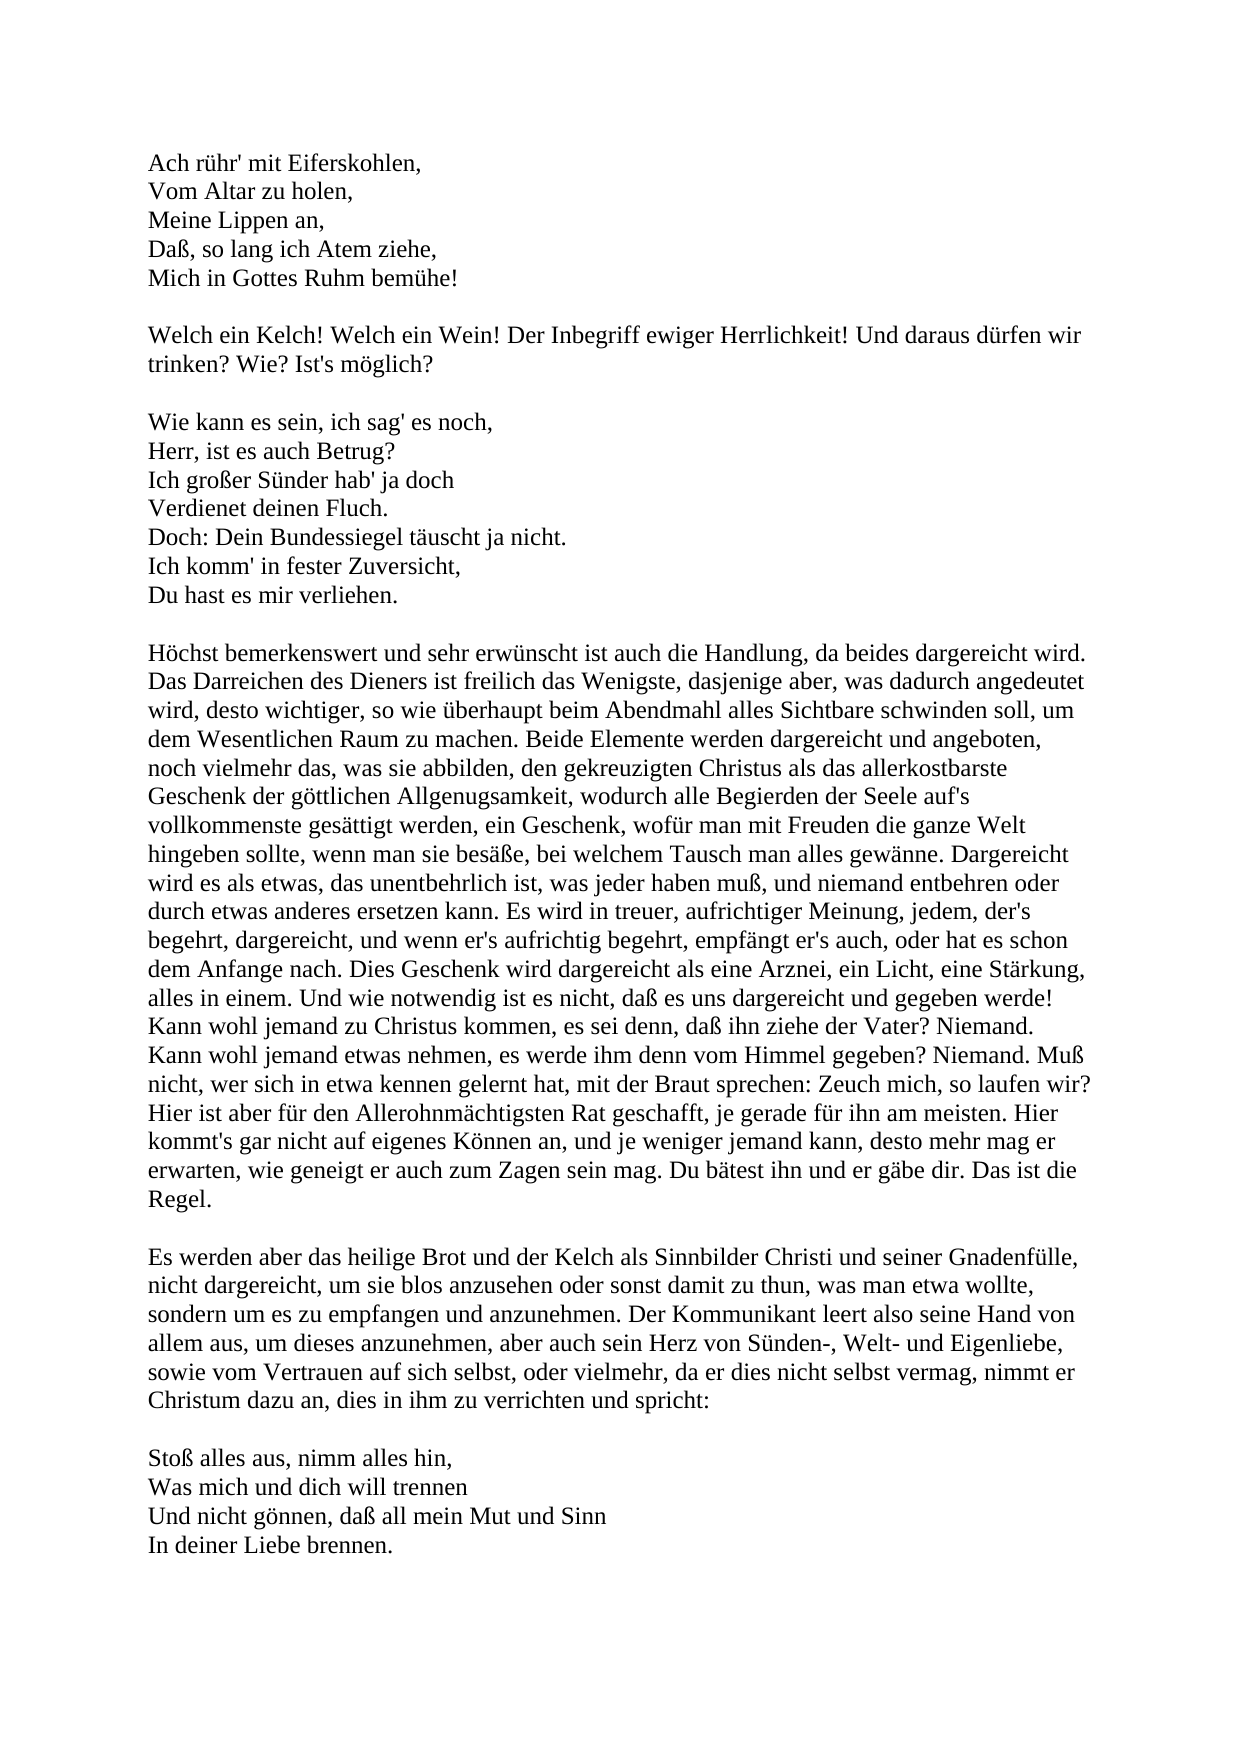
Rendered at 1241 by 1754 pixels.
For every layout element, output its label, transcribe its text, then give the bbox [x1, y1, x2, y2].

text Ach rühr' mit Eiferskohlen, Vom Altar zu holen, Meine Lippen an, Daß, so lang ich Atem ziehe, Mich in Gottes Ruhm bemühe! [148, 292, 1093, 436]
text Höchst bemerkenswert und sehr erwünscht ist auch die Handlung, da beides dargereicht wird. Das Darreichen des Dieners ist freilich das Wenigste, dasjenige aber, was dadurch angedeutet wird, desto wichtiger, so wie überhaupt beim Abendmahl alles Sichtbare schwinden soll, um dem Wesentlichen Raum zu machen. Beide Elemente werden dargereicht und angeboten, noch vielmehr das, was sie abbilden, den gekreuzigten Christus als das allerkostbarste Geschenk der göttlichen Allgenugsamkeit, wodurch alle Begierden der Seele auf's vollkommenste gesättigt werden, ein Geschenk, wofür man mit Freuden die ganze Welt hingeben sollte, wenn man sie besäße, bei welchem Tausch man alles gewänne. Dargereicht wird es als etwas, das unentbehrlich ist, was jeder haben muß, und niemand entbehren oder durch etwas anderes ersetzen kann. Es wird in treuer, aufrichtiger Meinung, jedem, der's begehrt, dargereicht, und wenn er's aufrichtig begehrt, empfängt er's auch, oder hat es schon dem Anfange nach. Dies Geschenk wird dargereicht als eine Arznei, ein Licht, eine Stärkung, alles in einem. Und wie notwendig ist es nicht, daß es uns dargereicht und gegeben werde! Kann wohl jemand zu Christus kommen, es sei denn, daß ihn ziehe der Vater? Niemand. Kann wohl jemand etwas nehmen, es werde ihm denn vom Himmel gegeben? Niemand. Muß nicht, wer sich in etwa kennen gelernt hat, mit der Braut sprechen: Zeuch mich, so laufen wir? Hier ist aber für den Allerohnmächtigsten Rat geschafft, je gerade für ihn am meisten. Hier kommt's gar nicht auf eigenes Können an, und je weniger jemand kann, desto mehr mag er erwarten, wie geneigt er auch zum Zagen sein mag. Du bätest ihn und er gäbe dir. Das ist die Regel. [148, 782, 1093, 1357]
text Welch ein Kelch! Welch ein Wein! Der Inbegriff ewiger Herrlichkeit! Und daraus dürfen wir trinken? Wie? Ist's möglich? [148, 465, 1093, 522]
text Es werden aber das heilige Brot und der Kelch als Sinnbilder Christi und seiner Gnadenfülle, nicht dargereicht, um sie blos anzusehen oder sonst damit zu thun, was man etwa wollte, sondern um es zu empfangen und anzunehmen. Der Kommunikant leert also seine Hand von allem aus, um dieses anzunehmen, aber auch sein Herz von Sünden-, Welt- und Eigenliebe, sowie vom Vertrauen auf sich selbst, oder vielmehr, da er dies nicht selbst vermag, nimmt er Christum dazu an, dies in ihm zu verrichten und spricht: [148, 1386, 1093, 1558]
text Wie kann es sein, ich sag' es noch, Herr, ist es auch Betrug? Ich großer Sünder hab' ja doch Verdienet deinen Fluch. Doch: Dein Bundessiegel täuscht ja nicht. Ich komm' in fester Zuversicht, Du hast es mir verliehen. [148, 551, 1093, 753]
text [148, 148, 1093, 263]
